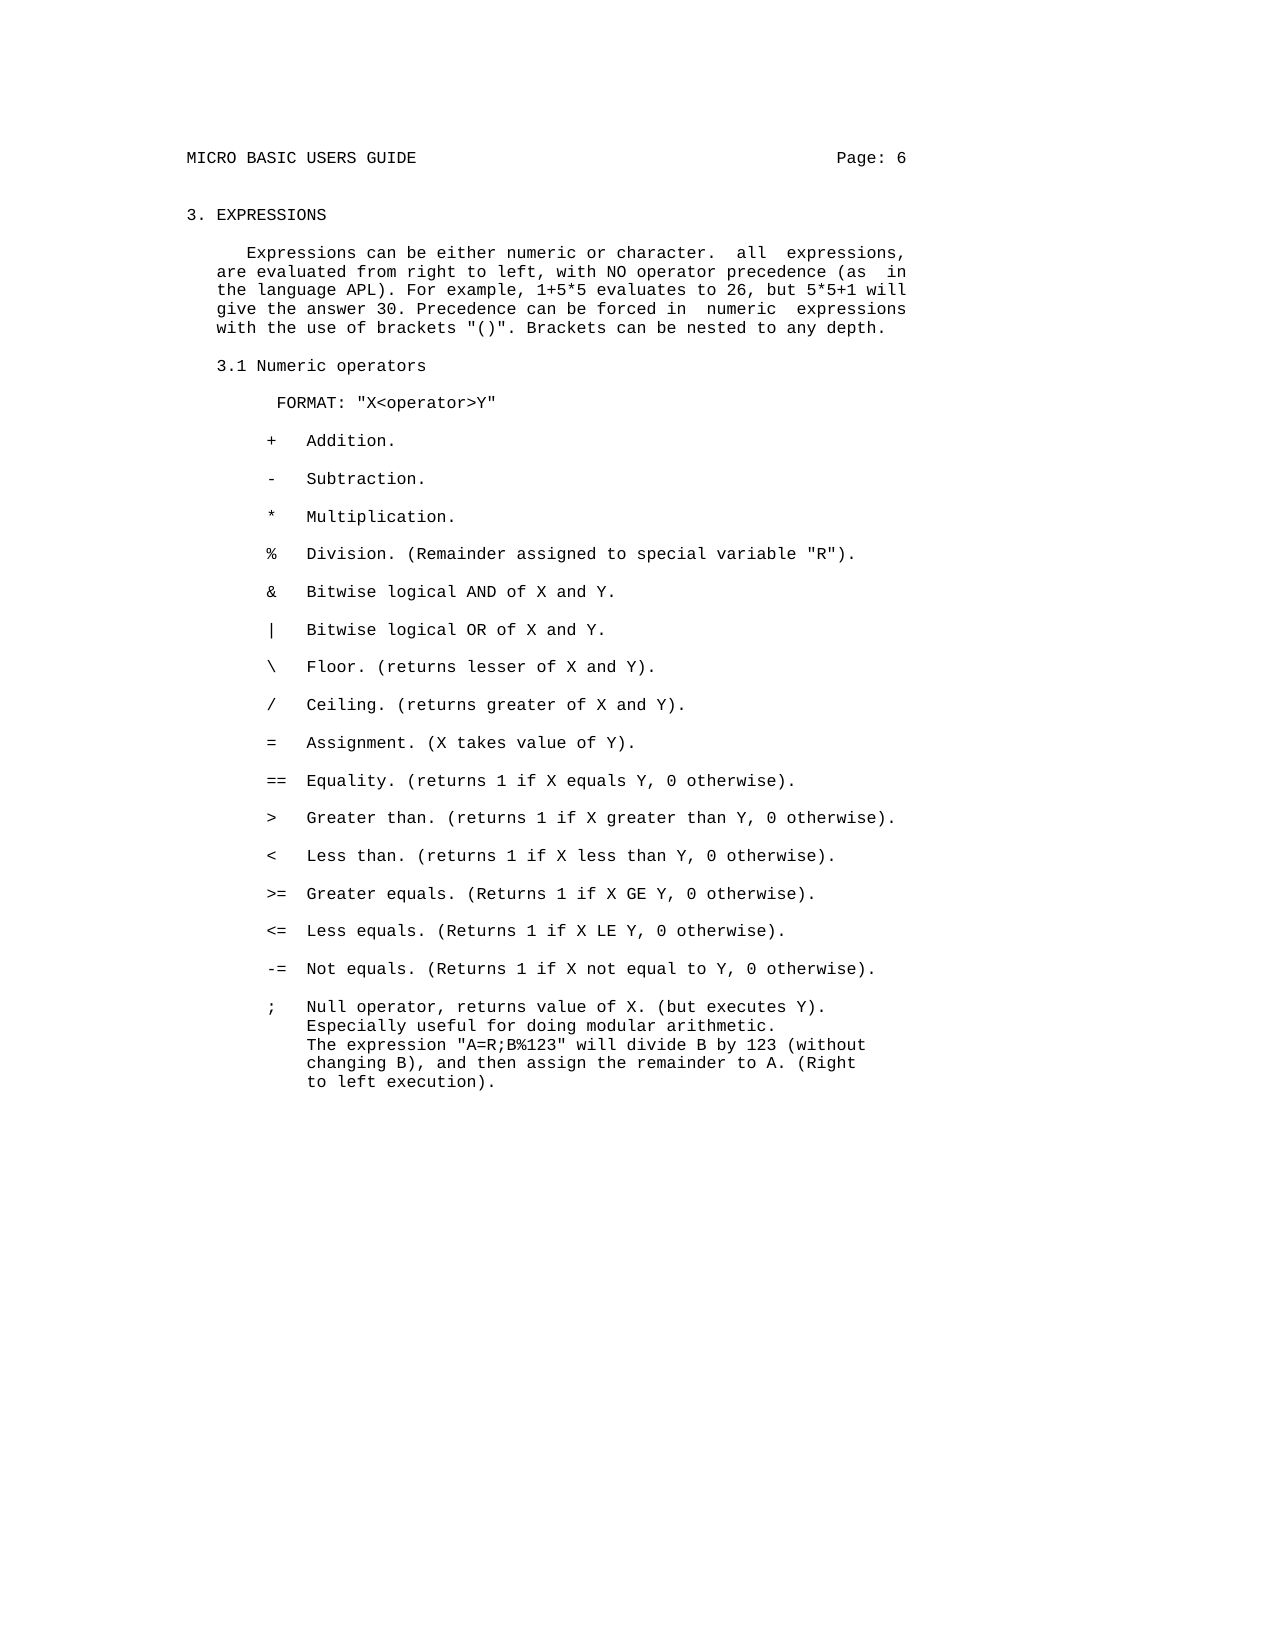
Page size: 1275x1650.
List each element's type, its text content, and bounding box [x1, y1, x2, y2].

text - Subtraction. [156, 471, 1118, 489]
text = Assignment. (X takes value of Y). [156, 734, 1118, 753]
text 3.1 Numeric operators [156, 357, 1118, 376]
text == Equality. (returns 1 if X equals Y, 0 otherwise). [156, 772, 1118, 791]
text / Ceiling. (returns greater of X and Y). [156, 697, 1118, 716]
text MICRO BASIC USERS GUIDE Page: 6 [156, 150, 1118, 169]
text % Division. (Remainder assigned to special variable "R"). [156, 546, 1118, 565]
text + Addition. [156, 433, 1118, 452]
text Especially useful for doing modular arithmetic. [156, 1017, 1118, 1036]
text >= Greater equals. (Returns 1 if X GE Y, 0 otherwise). [156, 885, 1118, 904]
text with the use of brackets "()". Brackets can be nested to any depth. [156, 320, 1118, 338]
text ; Null operator, returns value of X. (but executes Y). [156, 998, 1118, 1017]
text > Greater than. (returns 1 if X greater than Y, 0 otherwise). [156, 810, 1118, 829]
text are evaluated from right to left, with NO operator precedence (as in [156, 263, 1118, 282]
text Expressions can be either numeric or character. all expressions, [156, 244, 1118, 263]
text give the answer 30. Precedence can be forced in numeric expressions [156, 301, 1118, 320]
text * Multiplication. [156, 508, 1118, 527]
text The expression "A=R;B%123" will divide B by 123 (without [156, 1036, 1118, 1055]
text \ Floor. (returns lesser of X and Y). [156, 659, 1118, 678]
text FORMAT: "X<operator>Y" [156, 395, 1118, 414]
text -= Not equals. (Returns 1 if X not equal to Y, 0 otherwise). [156, 961, 1118, 979]
text | Bitwise logical OR of X and Y. [156, 621, 1118, 640]
text 3. EXPRESSIONS [156, 207, 1118, 225]
text & Bitwise logical AND of X and Y. [156, 584, 1118, 602]
text to left execution). [156, 1074, 1118, 1093]
text the language APL). For example, 1+5*5 evaluates to 26, but 5*5+1 will [156, 282, 1118, 301]
text changing B), and then assign the remainder to A. (Right [156, 1055, 1118, 1074]
text < Less than. (returns 1 if X less than Y, 0 otherwise). [156, 848, 1118, 866]
text <= Less equals. (Returns 1 if X LE Y, 0 otherwise). [156, 923, 1118, 942]
